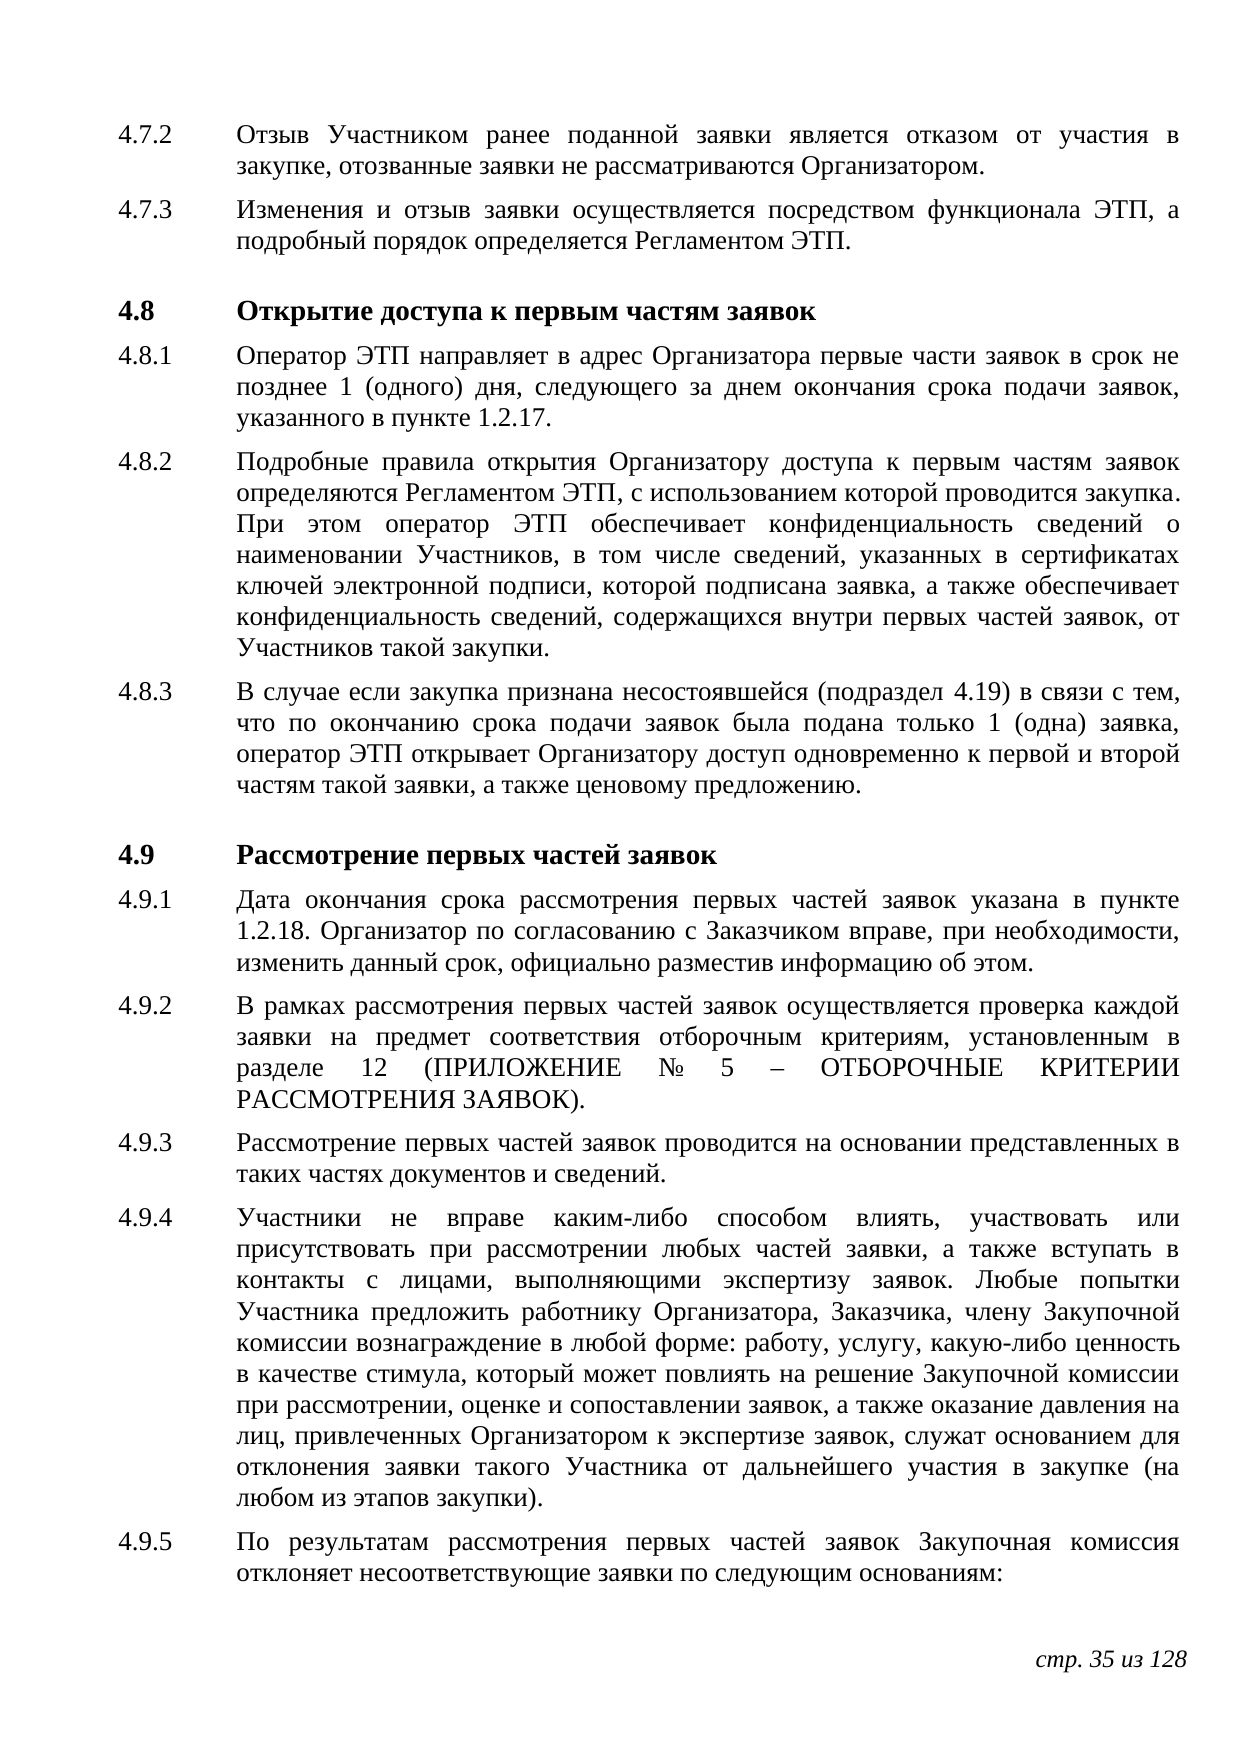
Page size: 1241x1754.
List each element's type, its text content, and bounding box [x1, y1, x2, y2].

text Отзыв Участником ранее поданной заявки является отказом от участия в закупке, отозванные заявки не рассматриваются Организатором. [118, 118, 1181, 180]
subtitle Открытие доступа к первым частям заявок [118, 293, 1181, 326]
text По результатам рассмотрения первых частей заявок Закупочная комиссия отклоняет несоответствующие заявки по следующим основаниям: [118, 1525, 1181, 1587]
text Рассмотрение первых частей заявок проводится на основании представленных в таких частях документов и сведений. [118, 1126, 1181, 1189]
text В рамках рассмотрения первых частей заявок осуществляется проверка каждой заявки на предмет соответствия отборочным критериям, установленным в разделе 12 (ПРИЛОЖЕНИЕ № 5 – ОТБОРОЧНЫЕ КРИТЕРИИ РАССМОТРЕНИЯ ЗАЯВОК). [118, 989, 1181, 1114]
subtitle Рассмотрение первых частей заявок [118, 837, 1181, 871]
text Оператор ЭТП направляет в адрес Организатора первые части заявок в срок не позднее 1 (одного) дня, следующего за днем окончания срока подачи заявок, указанного в пункте 1.2.17. [118, 339, 1181, 432]
text Подробные правила открытия Организатору доступа к первым частям заявок определяются Регламентом ЭТП, с использованием которой проводится закупка. При этом оператор ЭТП обеспечивает конфиденциальность сведений о наименовании Участников, в том числе сведений, указанных в сертификатах ключей электронной подписи, которой подписана заявка, а также обеспечивает конфиденциальность сведений, содержащихся внутри первых частей заявок, от Участников такой закупки. [118, 445, 1181, 663]
text В случае если закупка признана несостоявшейся (подраздел 4.19) в связи с тем, что по окончанию срока подачи заявок была подана только 1 (одна) заявка, оператор ЭТП открывает Организатору доступ одновременно к первой и второй частям такой заявки, а также ценовому предложению. [118, 675, 1181, 800]
text Дата окончания срока рассмотрения первых частей заявок указана в пункте 1.2.18. Организатор по согласованию с Заказчиком вправе, при необходимости, изменить данный срок, официально разместив информацию об этом. [118, 883, 1181, 977]
text Изменения и отзыв заявки осуществляется посредством функционала ЭТП, а подробный порядок определяется Регламентом ЭТП. [118, 193, 1181, 255]
text Участники не вправе каким-либо способом влиять, участвовать или присутствовать при рассмотрении любых частей заявки, а также вступать в контакты с лицами, выполняющими экспертизу заявок. Любые попытки Участника предложить работнику Организатора, Заказчика, члену Закупочной комиссии вознаграждение в любой форме: работу, услугу, какую-либо ценность в качестве стимула, который может повлиять на решение Закупочной комиссии при рассмотрении, оценке и сопоставлении заявок, а также оказание давления на лиц, привлеченных Организатором к экспертизе заявок, служат основанием для отклонения заявки такого Участника от дальнейшего участия в закупке (на любом из этапов закупки). [118, 1201, 1181, 1513]
